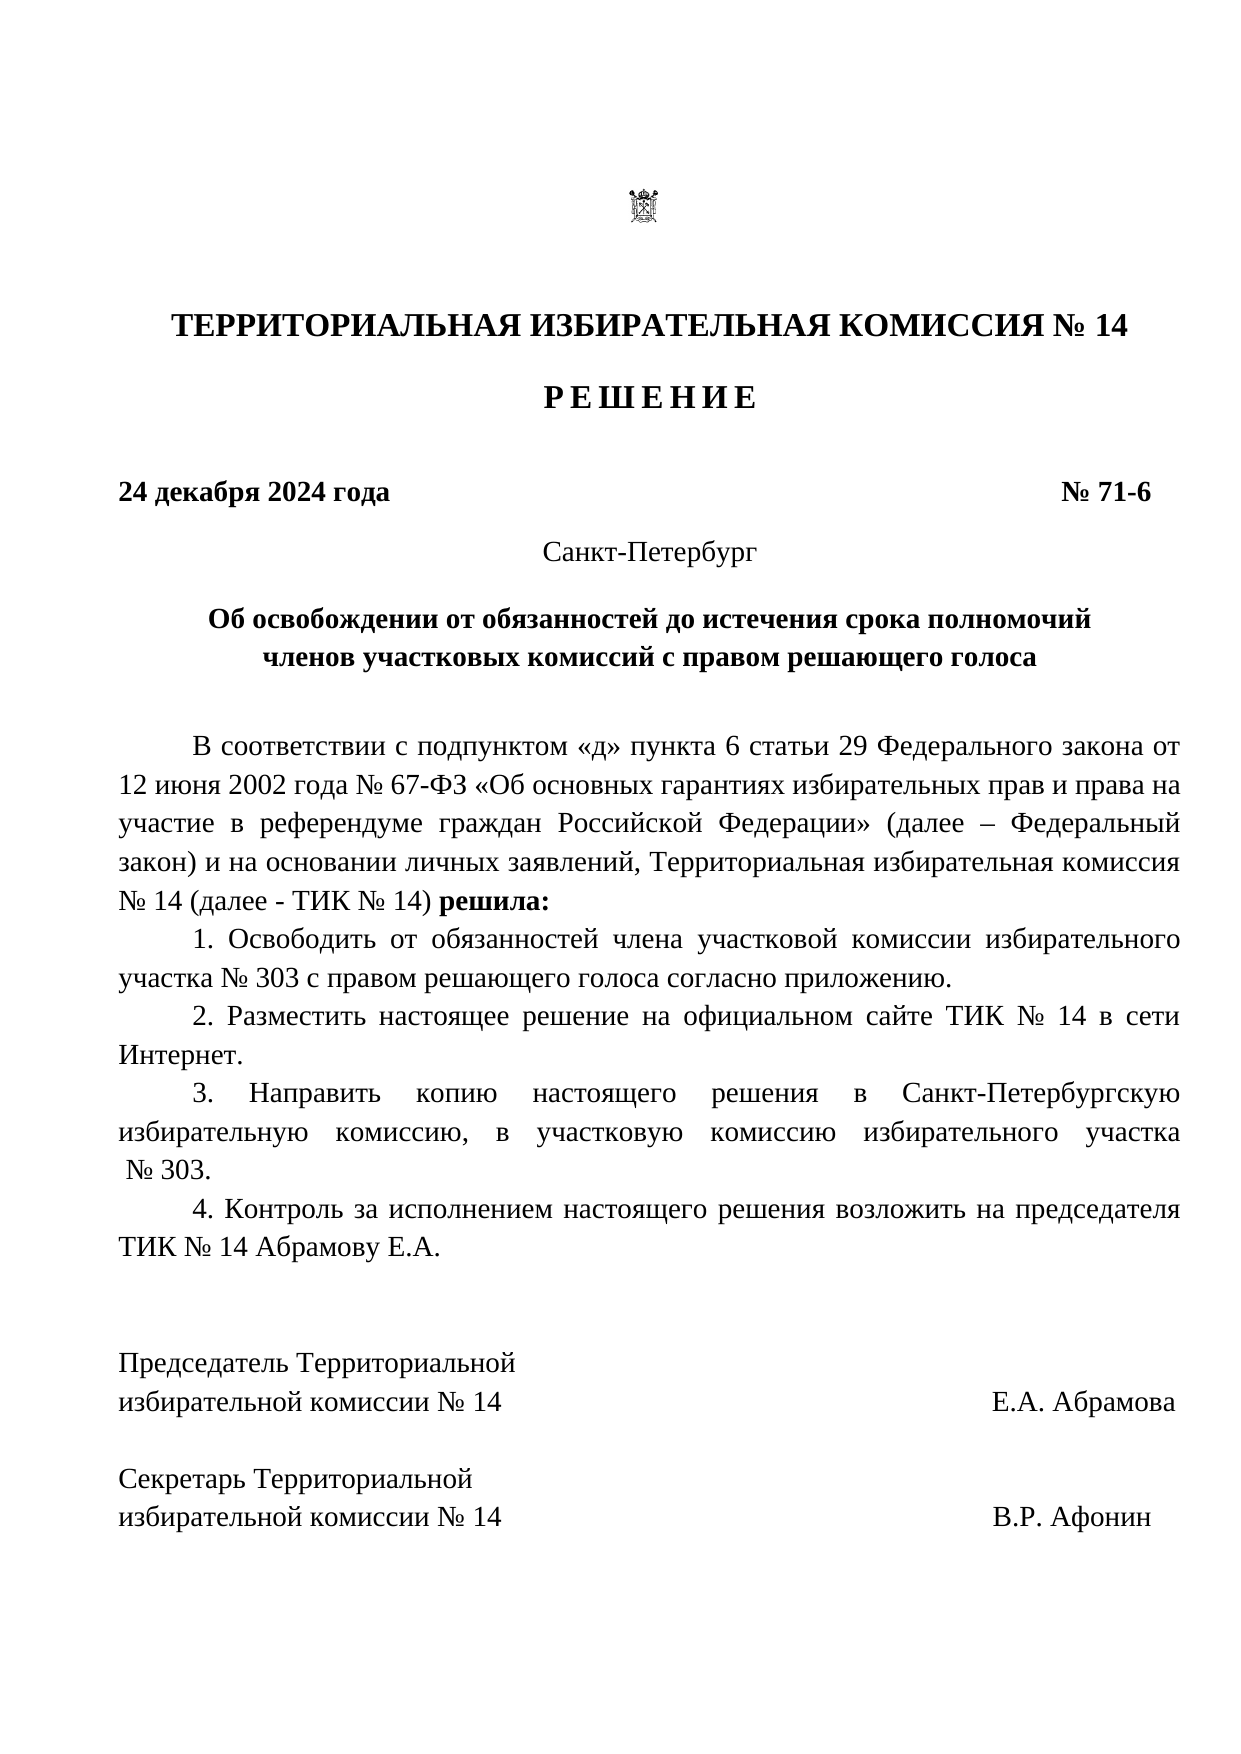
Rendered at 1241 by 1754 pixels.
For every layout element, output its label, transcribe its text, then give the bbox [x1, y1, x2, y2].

text В соответствии с подпунктом «д» пункта 6 статьи 29 Федерального закона от 12 июня 2002 года № 67-ФЗ «Об основных гарантиях избирательных прав и права на участие в референдуме граждан Российской Федерации» (далее – Федеральный закон) и на основании личных заявлений, Территориальная избирательная комиссия № 14 (далее - ТИК № 14) решила: [118, 728, 1181, 916]
table_cell В.Р. Афонин [591, 1461, 1181, 1537]
table_header Председатель Территориальной избирательной комиссии № 14 [118, 1268, 591, 1461]
text РЕШЕНИЕ [118, 377, 1181, 415]
text 3. Направить копию настоящего решения в Санкт-Петербургскую избирательную комиссию, в участковую комиссию избирательного участка № 303. [118, 1075, 1181, 1186]
table_cell Секретарь Территориальной избирательной комиссии № 14 [118, 1461, 591, 1537]
text ТЕРРИТОРИАЛЬНАЯ ИЗБИРАТЕЛЬНАЯ КОМИССИЯ № 14 [118, 305, 1181, 343]
text Об освобождении от обязанностей до истечения срока полномочий [118, 601, 1181, 634]
text Санкт-Петербург [118, 534, 1181, 567]
text членов участковых комиссий с правом решающего голоса [118, 639, 1181, 673]
text 4. Контроль за исполнением настоящего решения возложить на председателя ТИК № 14 Абрамову Е.А. [118, 1191, 1181, 1263]
text 1. Освободить от обязанностей члена участковой комиссии избирательного участка № 303 с правом решающего голоса согласно приложению. [118, 921, 1181, 993]
text 2. Разместить настоящее решение на официальном сайте ТИК № 14 в сети Интернет. [118, 998, 1181, 1070]
table_header Е.А. Абрамова [591, 1268, 1181, 1461]
text 24 декабря 2024 года № 71-6 [118, 474, 1181, 508]
